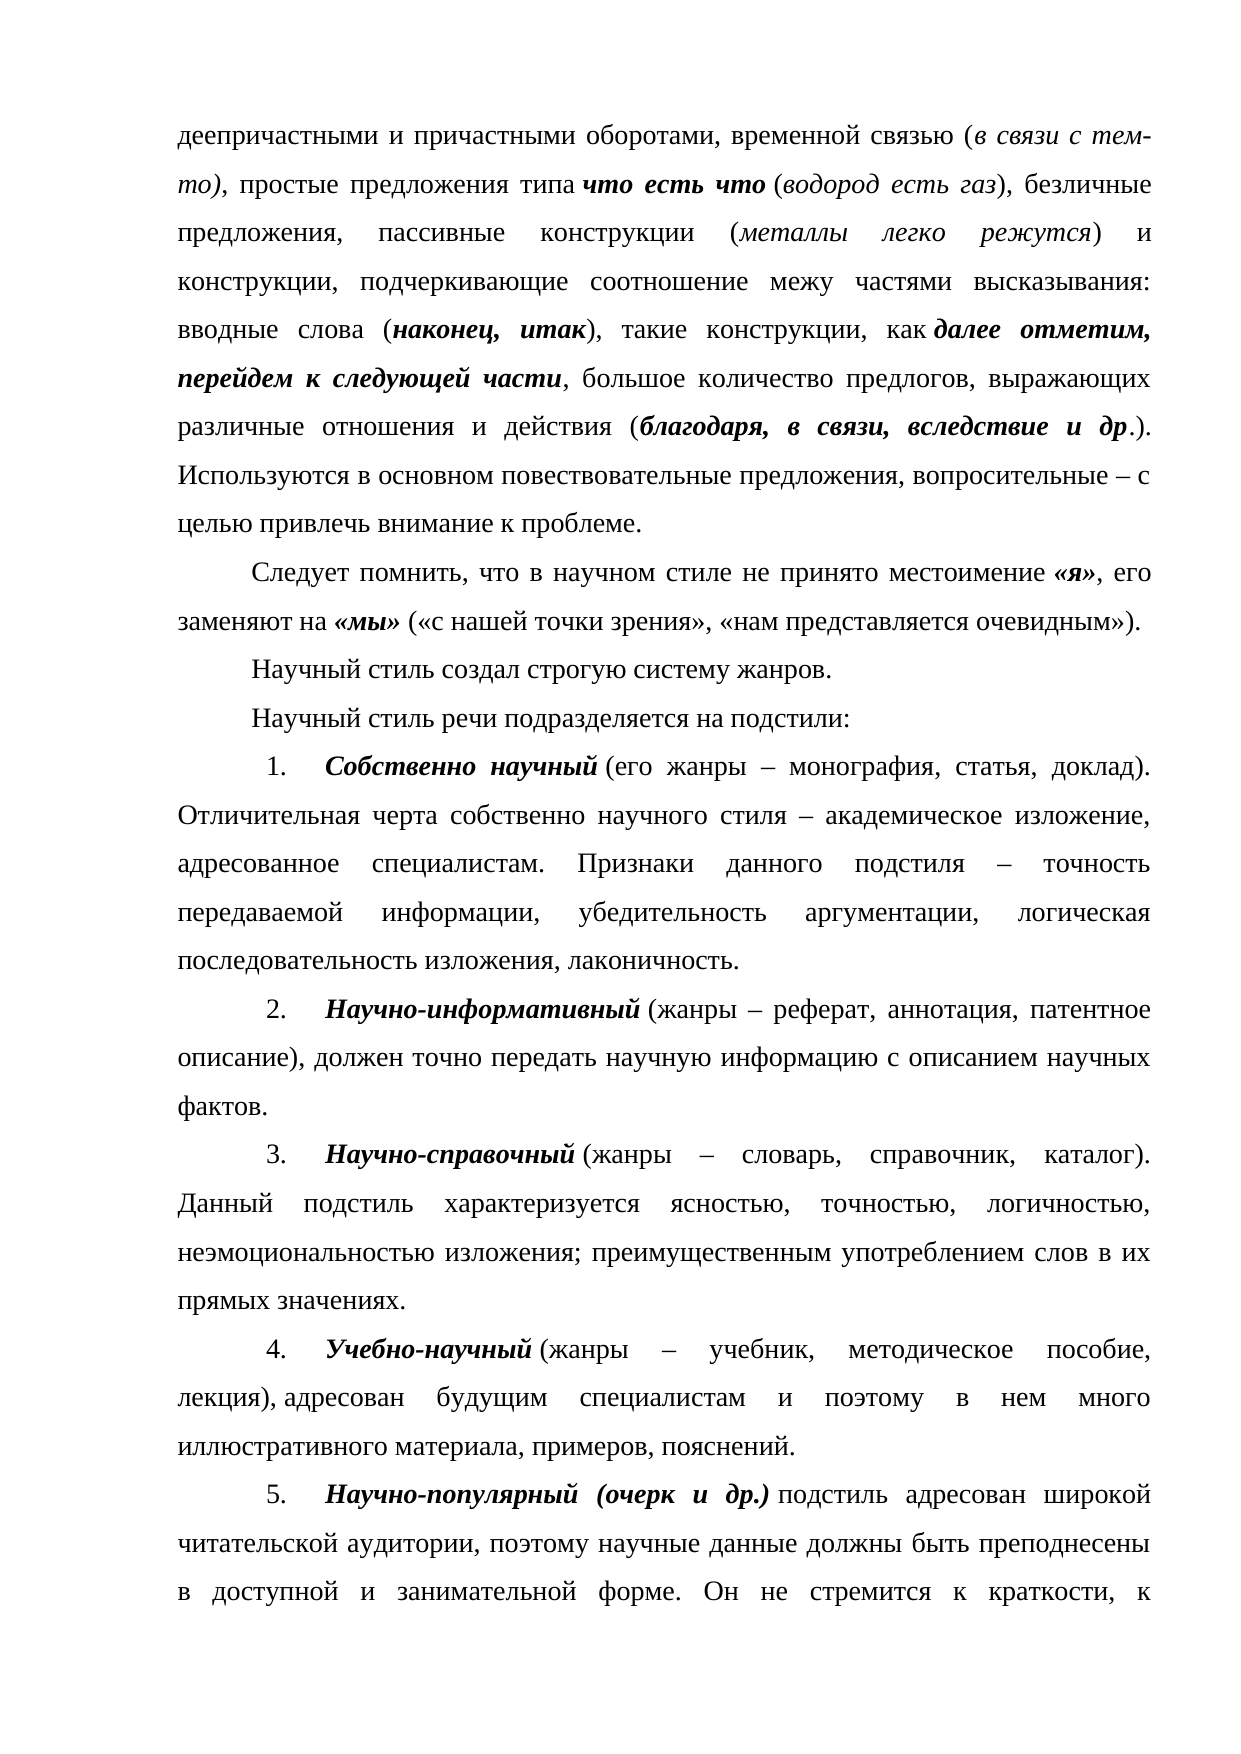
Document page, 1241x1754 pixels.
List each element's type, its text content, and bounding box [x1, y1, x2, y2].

text Научный стиль речи подразделяется на подстили: [177, 701, 1152, 733]
list Учебно-научный (жанры – учебник, методическое пособие, лекция), адресован будущим специалистам и поэтому в нем много иллюстративного материала, примеров, пояснений. [177, 1332, 1152, 1461]
list Научно-справочный (жанры – словарь, справочник, каталог). Данный подстиль характеризуется ясностью, точностью, логичностью, неэмоциональностью изложения; преимущественным употреблением слов в их прямых значениях. [177, 1137, 1152, 1316]
text Научный стиль создал строгую систему жанров. [177, 652, 1152, 684]
list Собственно научный (его жанры – монография, статья, доклад). Отличительная черта собственно научного стиля – академическое изложение, адресованное специалистам. Признаки данного подстиля – точность передаваемой информации, убедительность аргументации, логическая последовательность изложения, лаконичность. [177, 749, 1152, 976]
list Научно-информативный (жанры – реферат, аннотация, патентное описание), должен точно передать научную информацию с описанием научных фактов. [177, 992, 1152, 1121]
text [177, 118, 1152, 539]
text Следует помнить, что в научном стиле не принято местоимение «я», его заменяют на «мы» («с нашей точки зрения», «нам представляется очевидным»). [177, 555, 1152, 636]
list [177, 1477, 1152, 1607]
